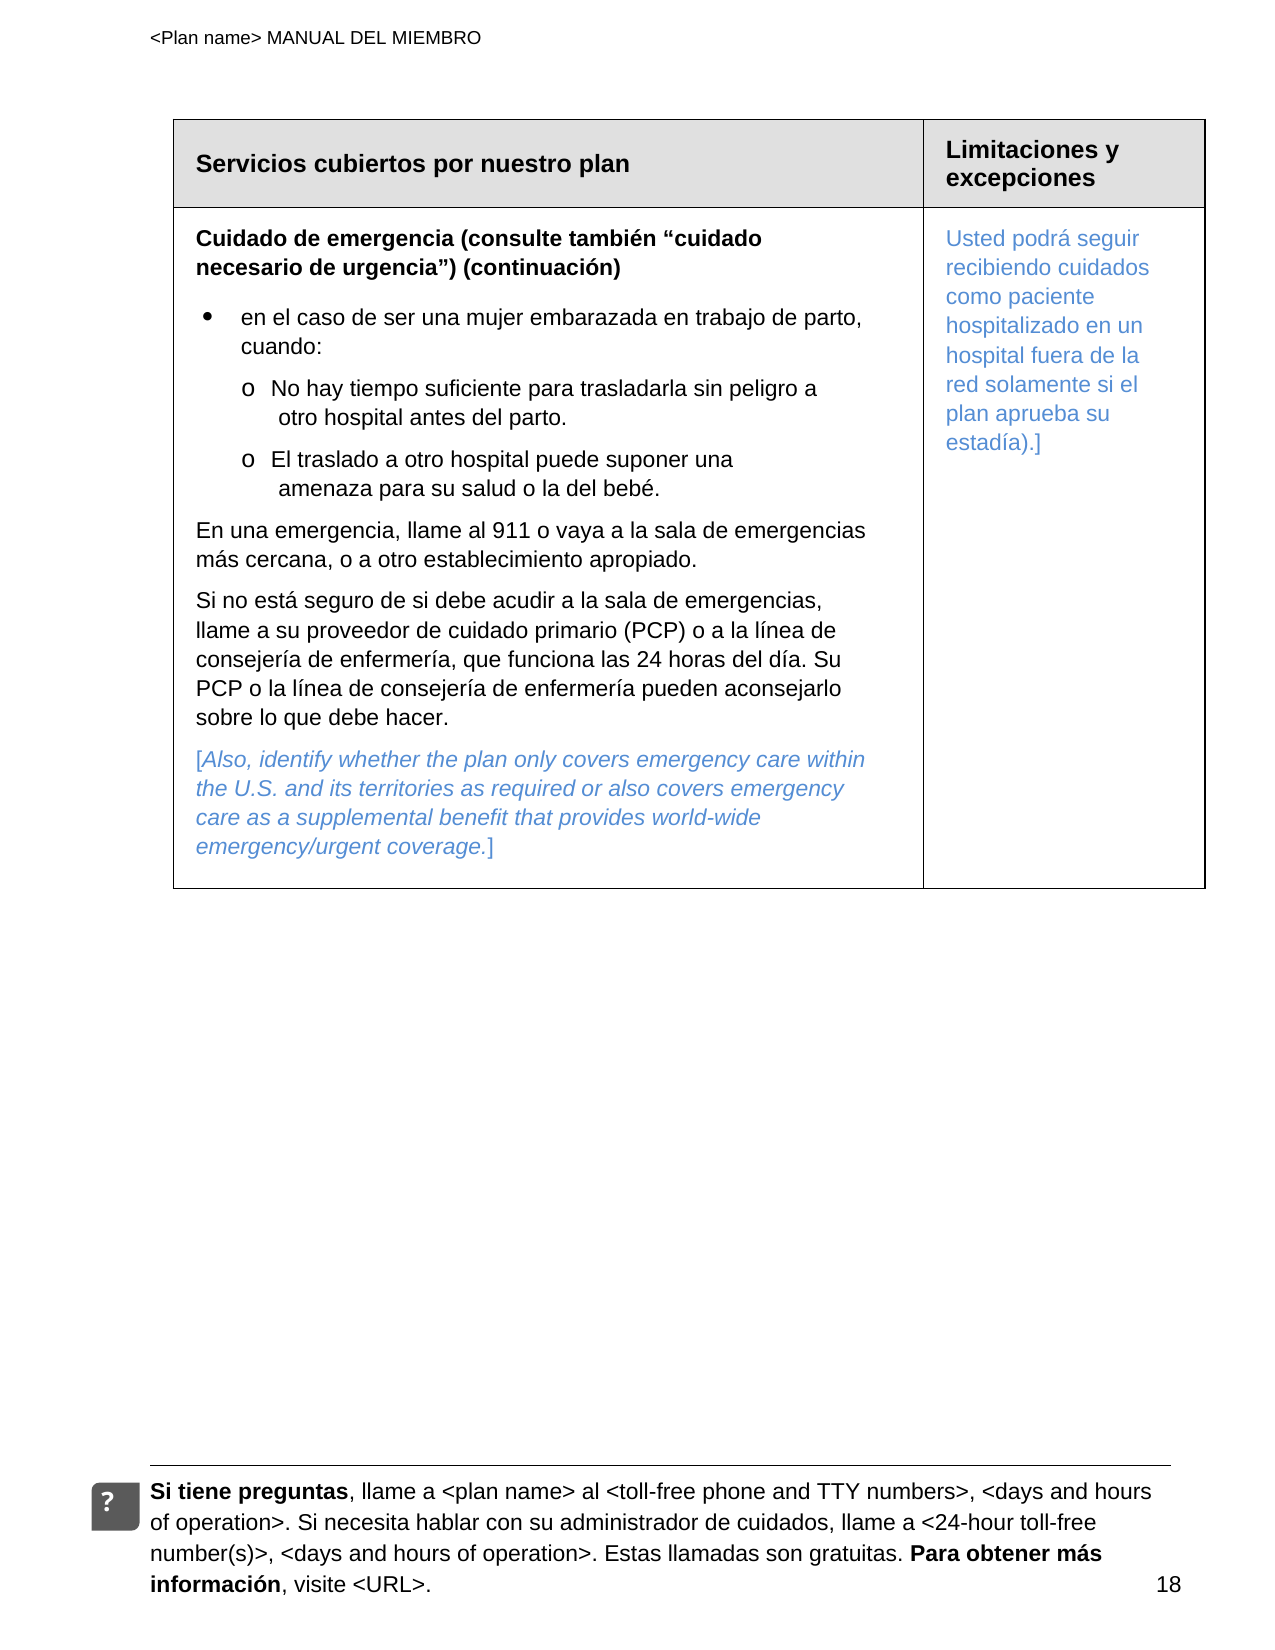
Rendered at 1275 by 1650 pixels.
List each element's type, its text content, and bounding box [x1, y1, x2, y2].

table_header Servicios cubiertos por nuestro plan [174, 120, 923, 207]
table_cell Cuidado de emergencia (consulte también “cuidado necesario de urgencia”) (continuación) en el caso de ser una mujer embarazada en trabajo de parto, cuando: No hay tiempo suficiente para trasladarla sin peligro a otro hospital antes del parto. El traslado a otro hospital puede suponer una amenaza para su salud o la del bebé. En una emergencia, llame al 911 o vaya a la sala de emergencias más cercana, o a otro establecimiento apropiado. Si no está seguro de si debe acudir a la sala de emergencias, llame a su proveedor de cuidado primario (PCP) o a la línea de consejería de enfermería, que funciona las 24 horas del día. Su PCP o la línea de consejería de enfermería pueden aconsejarlo sobre lo que debe hacer. [Also, identify whether the plan only covers emergency care within the U.S. and its territories as required or also covers emergency care as a supplemental benefit that provides world-wide emergency/urgent coverage.] [174, 208, 923, 888]
table_cell Usted podrá seguir recibiendo cuidados como paciente hospitalizado en un hospital fuera de la red solamente si el plan aprueba su estadía).] [924, 208, 1204, 888]
table_header Limitaciones y excepciones [924, 120, 1204, 207]
